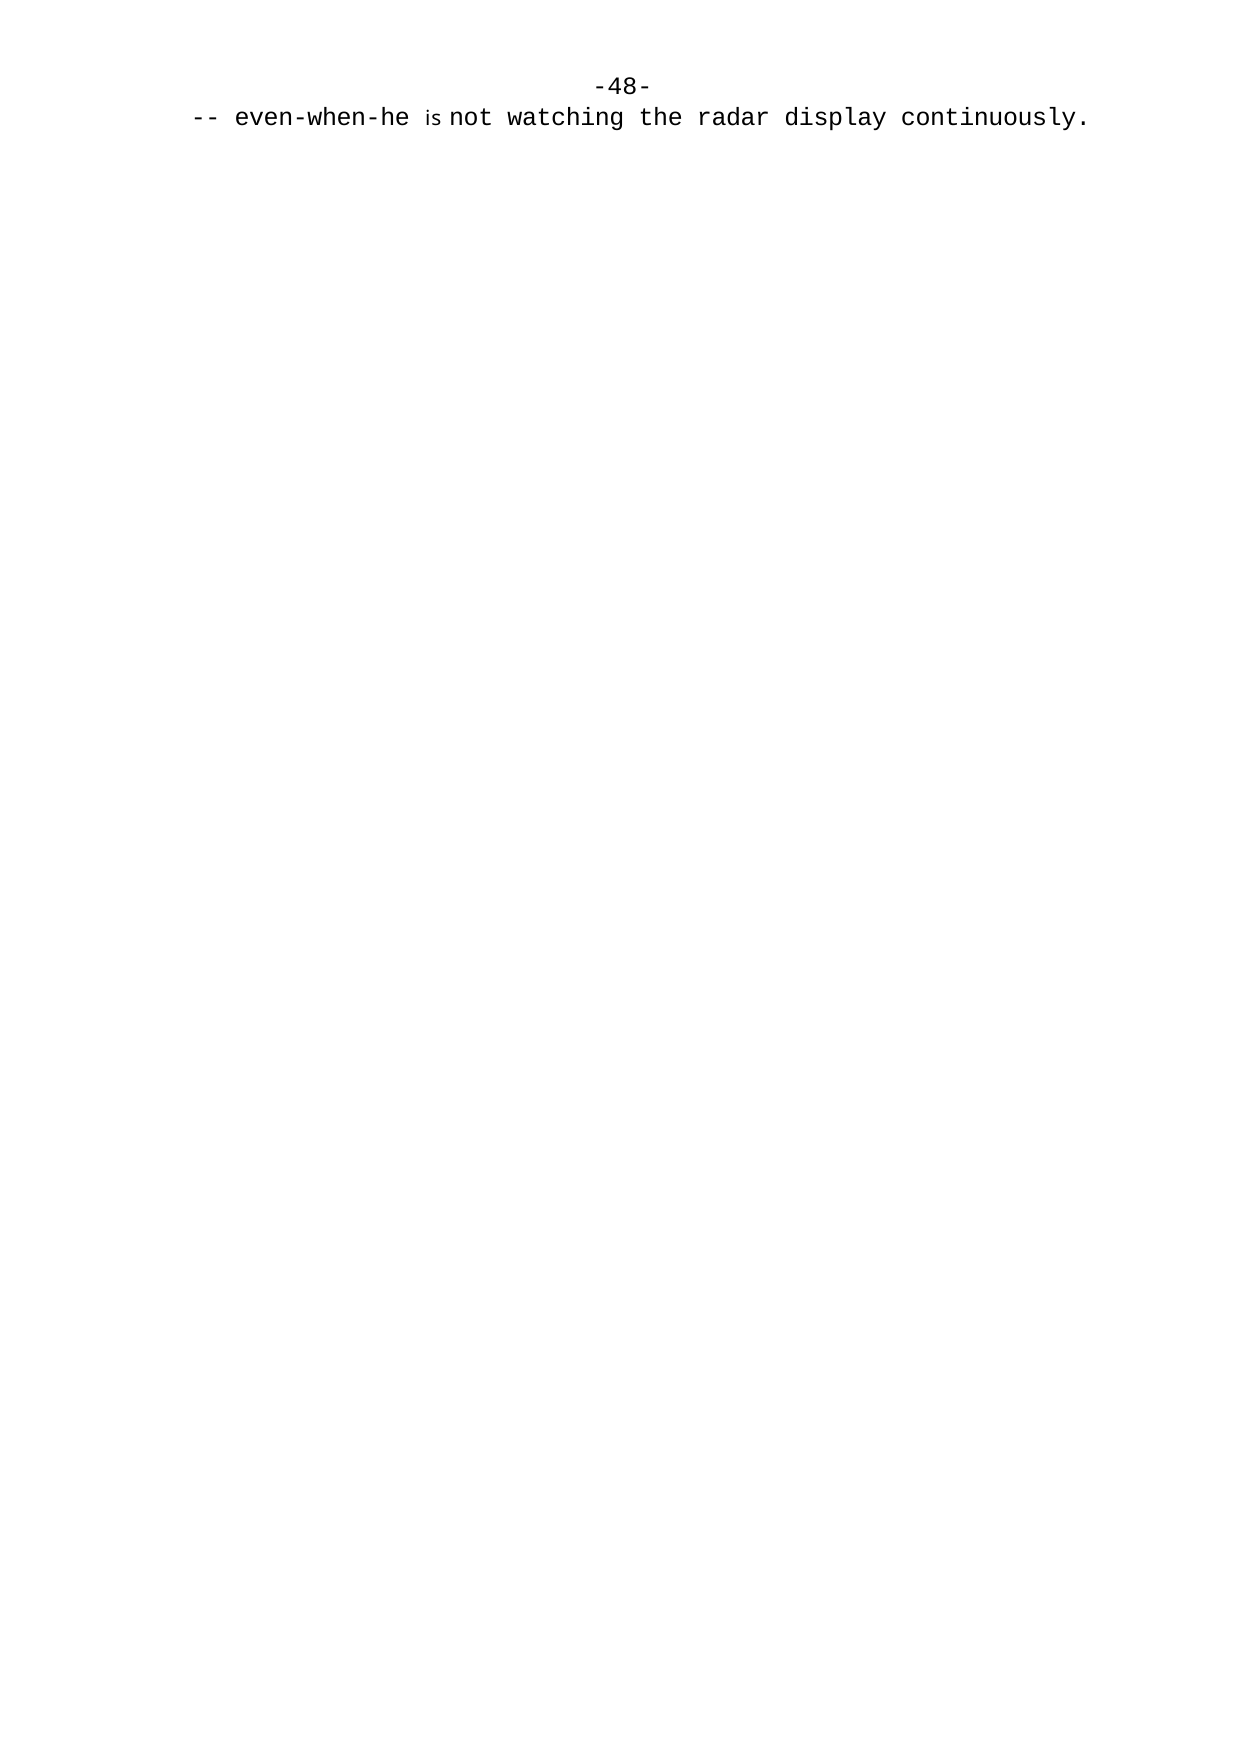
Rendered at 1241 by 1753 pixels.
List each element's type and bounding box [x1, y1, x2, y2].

text [191, 102, 1109, 131]
